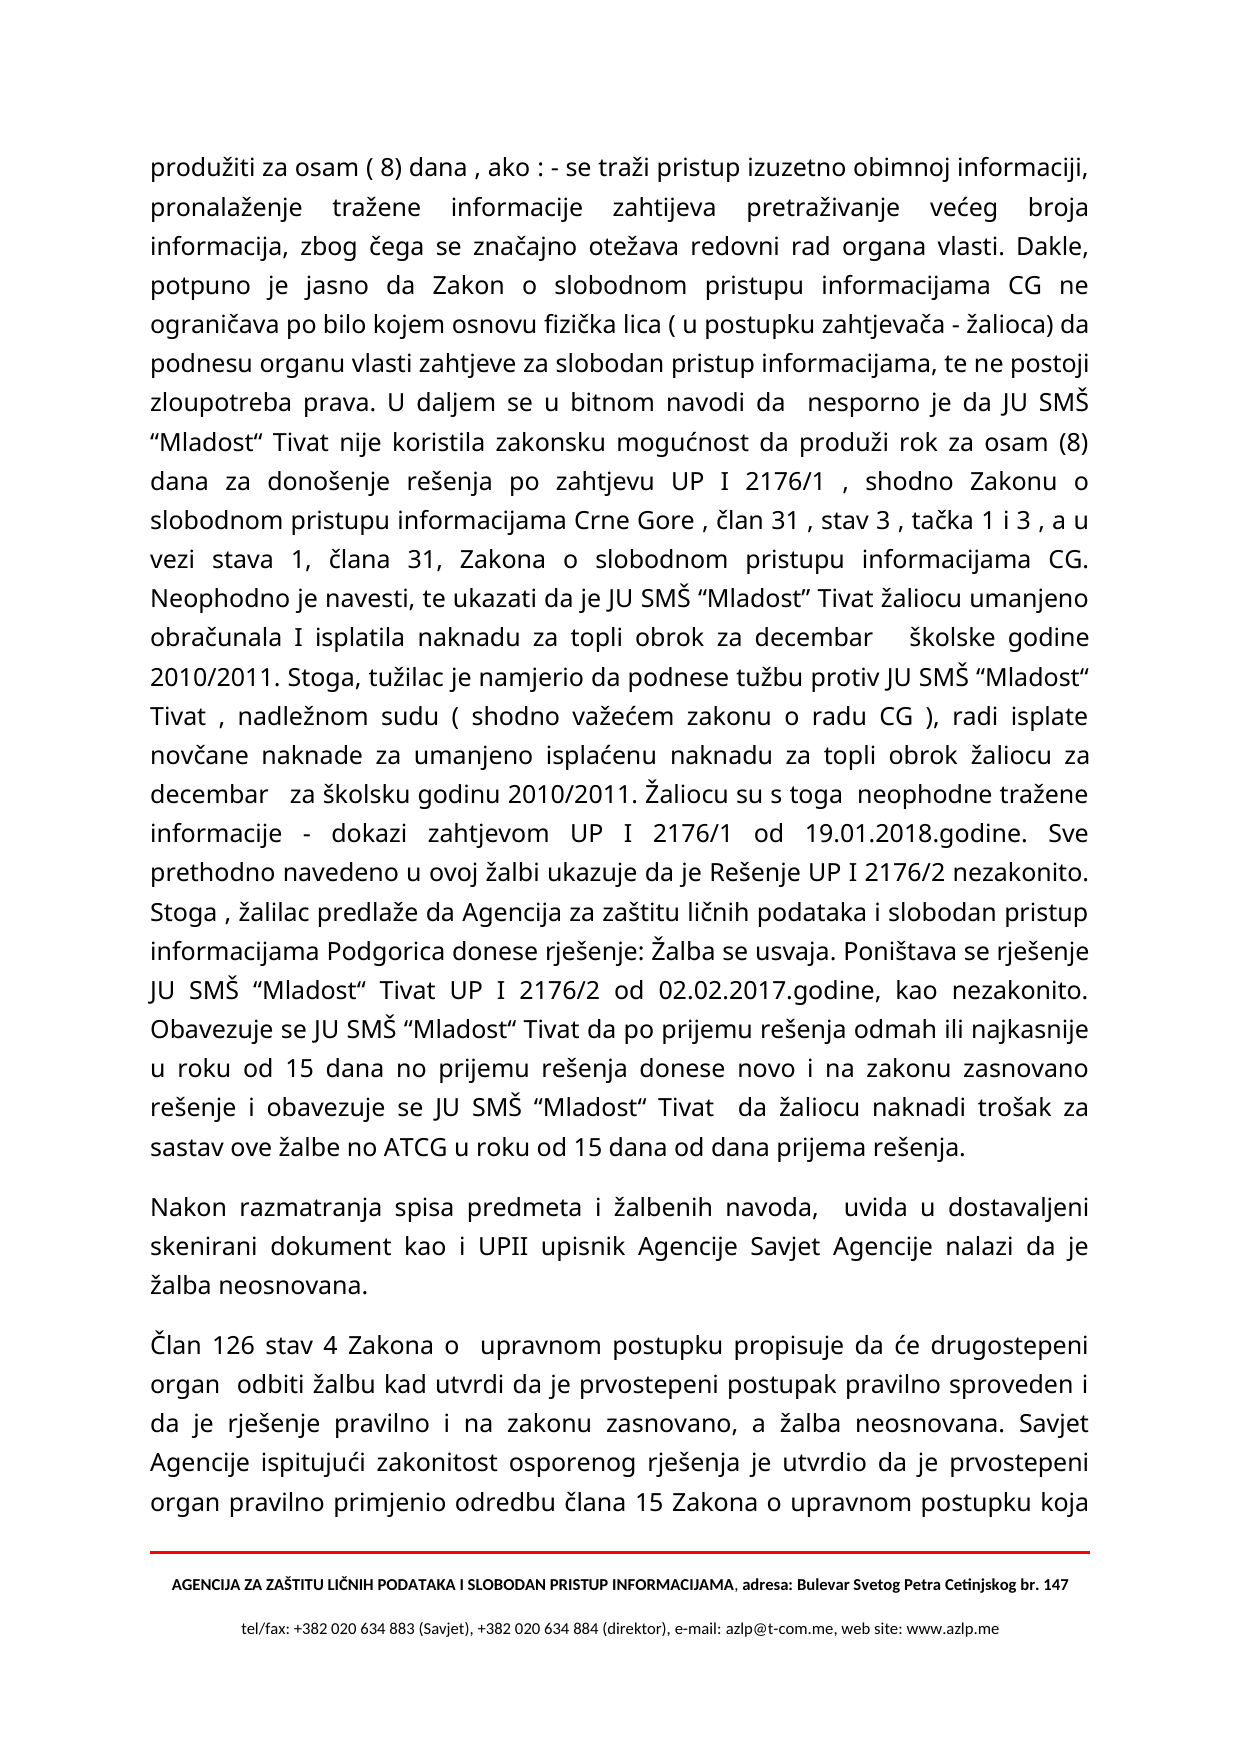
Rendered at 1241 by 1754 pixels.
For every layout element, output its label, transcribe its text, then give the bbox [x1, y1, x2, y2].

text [150, 150, 1090, 1163]
text Nakon razmatranja spisa predmeta i žalbenih navoda, uvida u dostavaljeni skenirani dokument kao i UPII upisnik Agencije Savjet Agencije nalazi da je žalba neosnovana. [150, 1189, 1090, 1302]
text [150, 1327, 1090, 1518]
